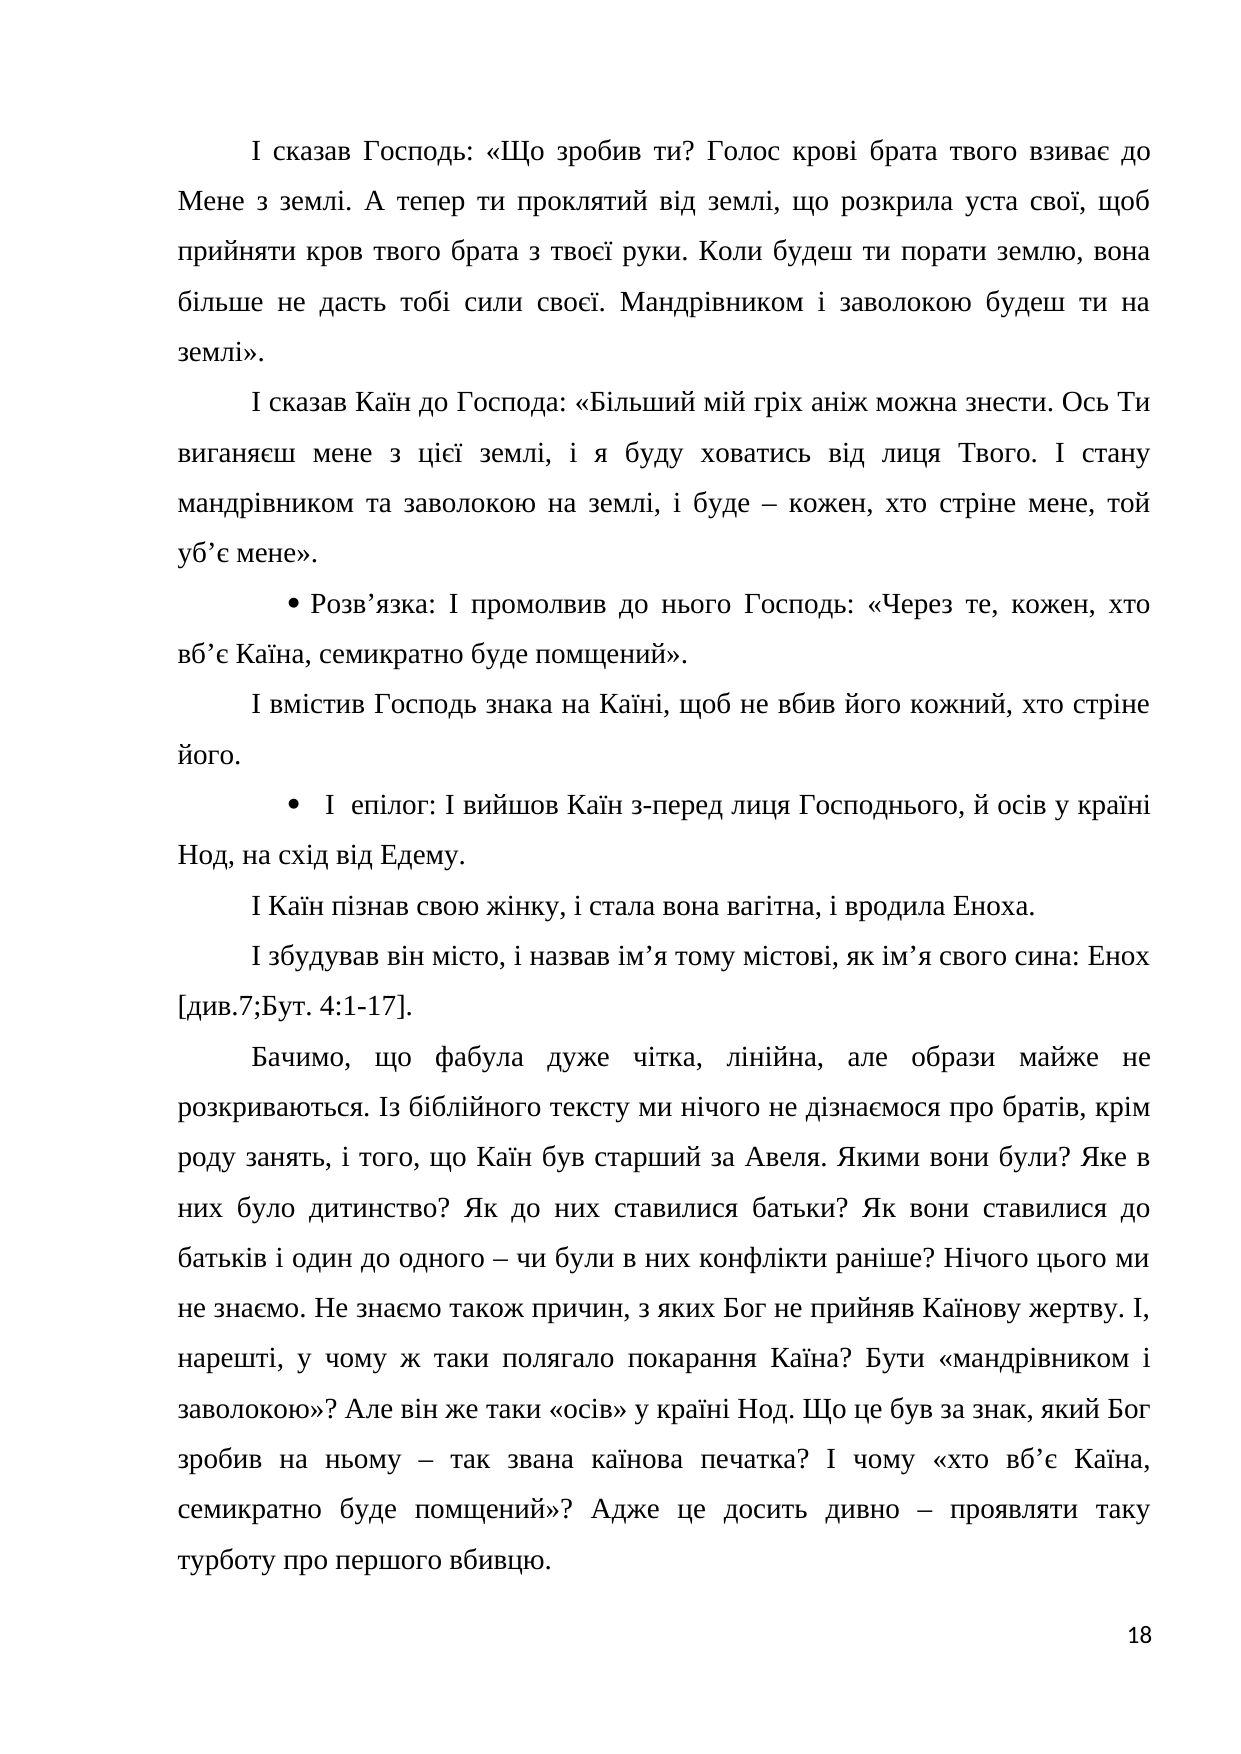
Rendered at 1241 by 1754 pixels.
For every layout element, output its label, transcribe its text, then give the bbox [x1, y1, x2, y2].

text Бачимо, що фабула дуже чітка, лінійна, але образи майже не розкриваються. Із біблійного тексту ми нічого не дізнаємося про братів, крім роду занять, і того, що Каїн був старший за Авеля. Якими вони були? Яке в них було дитинство? Як до них ставилися батьки? Як вони ставилися до батьків і один до одного – чи були в них конфлікти раніше? Нічого цього ми не знаємо. Не знаємо також причин, з яких Бог не прийняв Каїнову жертву. І, нарешті, у чому ж таки полягало покарання Каїна? Бути «мандрівником і заволокою»? Але він же таки «осів» у країні Нод. Що це був за знак, який Бог зробив на ньому – так звана каїнова печатка? І чому «хто вб’є Каїна, семикратно буде помщений»? Адже це досить дивно – проявляти таку турботу про першого вбивцю. [177, 1039, 1152, 1575]
list Розв’язка: І промолвив до нього Господь: «Через те, кожен, хто вб’є Каїна, семикратно буде помщений». [177, 586, 1152, 670]
text І вмістив Господь знака на Каїні, щоб не вбив його кожний, хто стріне його. [177, 686, 1152, 770]
text І сказав Каїн до Господа: «Більший мій гріх аніж можна знести. Ось Ти виганяєш мене з цієї землі, і я буду ховатись від лиця Твого. І стану мандрівником та заволокою на землі, і буде – кожен, хто стріне мене, той уб’є мене». [177, 384, 1152, 569]
text І збудував він місто, і назвав ім’я тому містові, як ім’я свого сина: Енох [див.7;Бут. 4:1-17]. [177, 938, 1152, 1022]
text І сказав Господь: «Що зробив ти? Голос крові брата твого взиває до Мене з землі. А тепер ти проклятий від землі, що розкрила уста свої, щоб прийняти кров твого брата з твоєї руки. Коли будеш ти порати землю, вона більше не дасть тобі сили своєї. Мандрівником і заволокою будеш ти на землі». [177, 133, 1152, 368]
list І епілог: І вийшов Каїн з-перед лиця Господнього, й осів у країні Нод, на схід від Едему. [177, 787, 1152, 871]
text І Каїн пізнав свою жінку, і стала вона вагітна, і вродила Еноха. [177, 888, 1152, 921]
